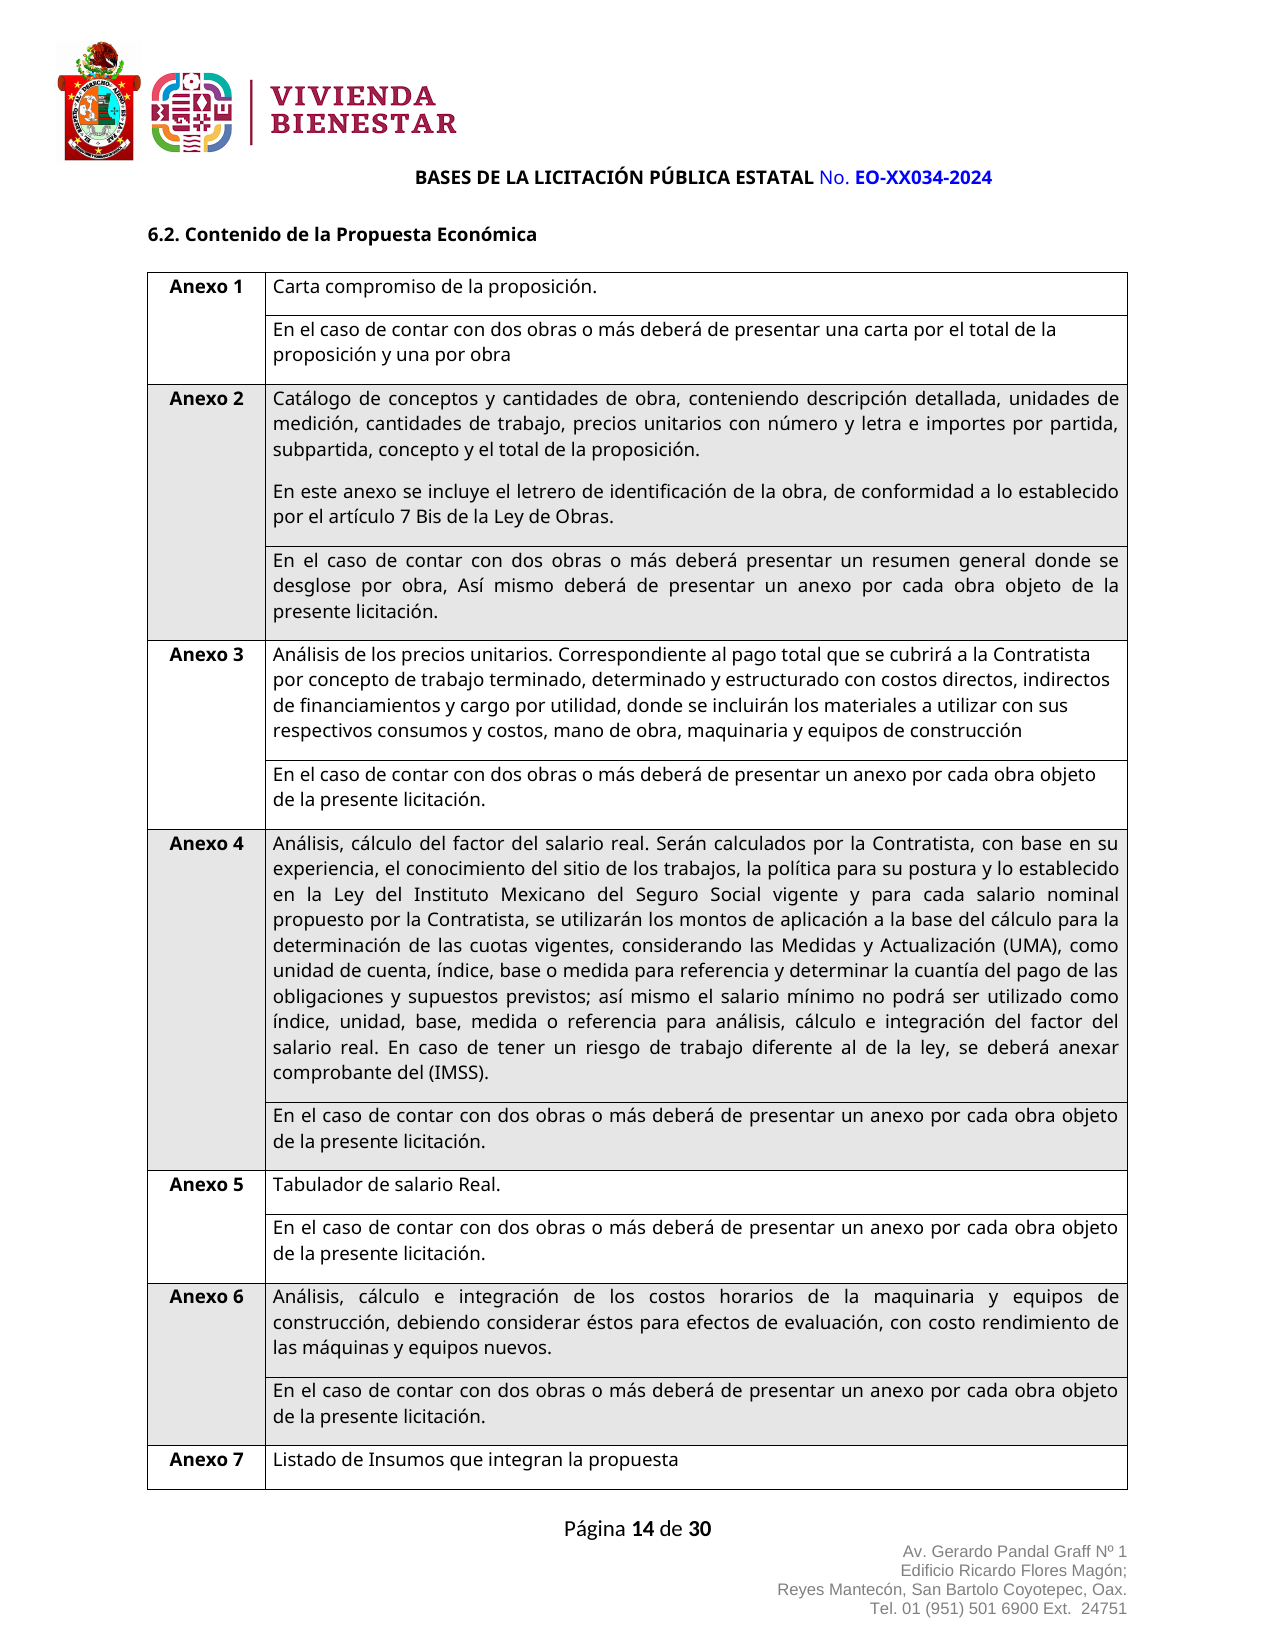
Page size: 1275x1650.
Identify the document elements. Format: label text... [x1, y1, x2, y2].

table_cell En el caso de contar con dos obras o más deberá de presentar una carta por el total de la proposición y una por obra [266, 316, 1127, 384]
table_cell Anexo 4 [148, 830, 265, 1170]
table_cell Listado de Insumos que integran la propuesta [266, 1446, 1127, 1489]
table_header Carta compromiso de la proposición. [266, 273, 1127, 315]
picture [55, 41, 143, 163]
table_header Anexo 1 [148, 273, 265, 384]
table_cell En el caso de contar con dos obras o más deberá de presentar un anexo por cada obra objeto de la presente licitación. [266, 1378, 1127, 1445]
picture [147, 64, 473, 161]
table_cell Análisis, cálculo del factor del salario real. Serán calculados por la Contratista, con base en su experiencia, el conocimiento del sitio de los trabajos, la política para su postura y lo establecido en la Ley del Instituto Mexicano del Seguro Social vigente y para cada salario nominal propuesto por la Contratista, se utilizarán los montos de aplicación a la base del cálculo para la determinación de las cuotas vigentes, considerando las Medidas y Actualización (UMA), como unidad de cuenta, índice, base o medida para referencia y determinar la cuantía del pago de las obligaciones y supuestos previstos; así mismo el salario mínimo no podrá ser utilizado como índice, unidad, base, medida o referencia para análisis, cálculo e integración del factor del salario real. En caso de tener un riesgo de trabajo diferente al de la ley, se deberá anexar comprobante del (IMSS). [266, 830, 1127, 1102]
table_cell Catálogo de conceptos y cantidades de obra, conteniendo descripción detallada, unidades de medición, cantidades de trabajo, precios unitarios con número y letra e importes por partida, subpartida, concepto y el total de la proposición. En este anexo se incluye el letrero de identificación de la obra, de conformidad a lo establecido por el artículo 7 Bis de la Ley de Obras. [266, 385, 1127, 546]
table_cell Análisis de los precios unitarios. Correspondiente al pago total que se cubrirá a la Contratista por concepto de trabajo terminado, determinado y estructurado con costos directos, indirectos de financiamientos y cargo por utilidad, donde se incluirán los materiales a utilizar con sus respectivos consumos y costos, mano de obra, maquinaria y equipos de construcción [266, 641, 1127, 760]
table_cell Anexo 2 [148, 385, 265, 640]
table_cell Análisis, cálculo e integración de los costos horarios de la maquinaria y equipos de construcción, debiendo considerar éstos para efectos de evaluación, con costo rendimiento de las máquinas y equipos nuevos. [266, 1284, 1127, 1377]
table_cell En el caso de contar con dos obras o más deberá de presentar un anexo por cada obra objeto de la presente licitación. [266, 761, 1127, 829]
table_cell Tabulador de salario Real. [266, 1171, 1127, 1214]
table_cell Anexo 6 [148, 1284, 265, 1445]
table_cell En el caso de contar con dos obras o más deberá presentar un resumen general donde se desglose por obra, Así mismo deberá de presentar un anexo por cada obra objeto de la presente licitación. [266, 547, 1127, 640]
table_cell En el caso de contar con dos obras o más deberá de presentar un anexo por cada obra objeto de la presente licitación. [266, 1215, 1127, 1282]
table_cell En el caso de contar con dos obras o más deberá de presentar un anexo por cada obra objeto de la presente licitación. [266, 1103, 1127, 1170]
text 6.2. Contenido de la Propuesta Económica [148, 221, 1127, 247]
table_cell Anexo 7 [148, 1446, 265, 1489]
table_cell Anexo 3 [148, 641, 265, 829]
table_cell Anexo 5 [148, 1171, 265, 1282]
